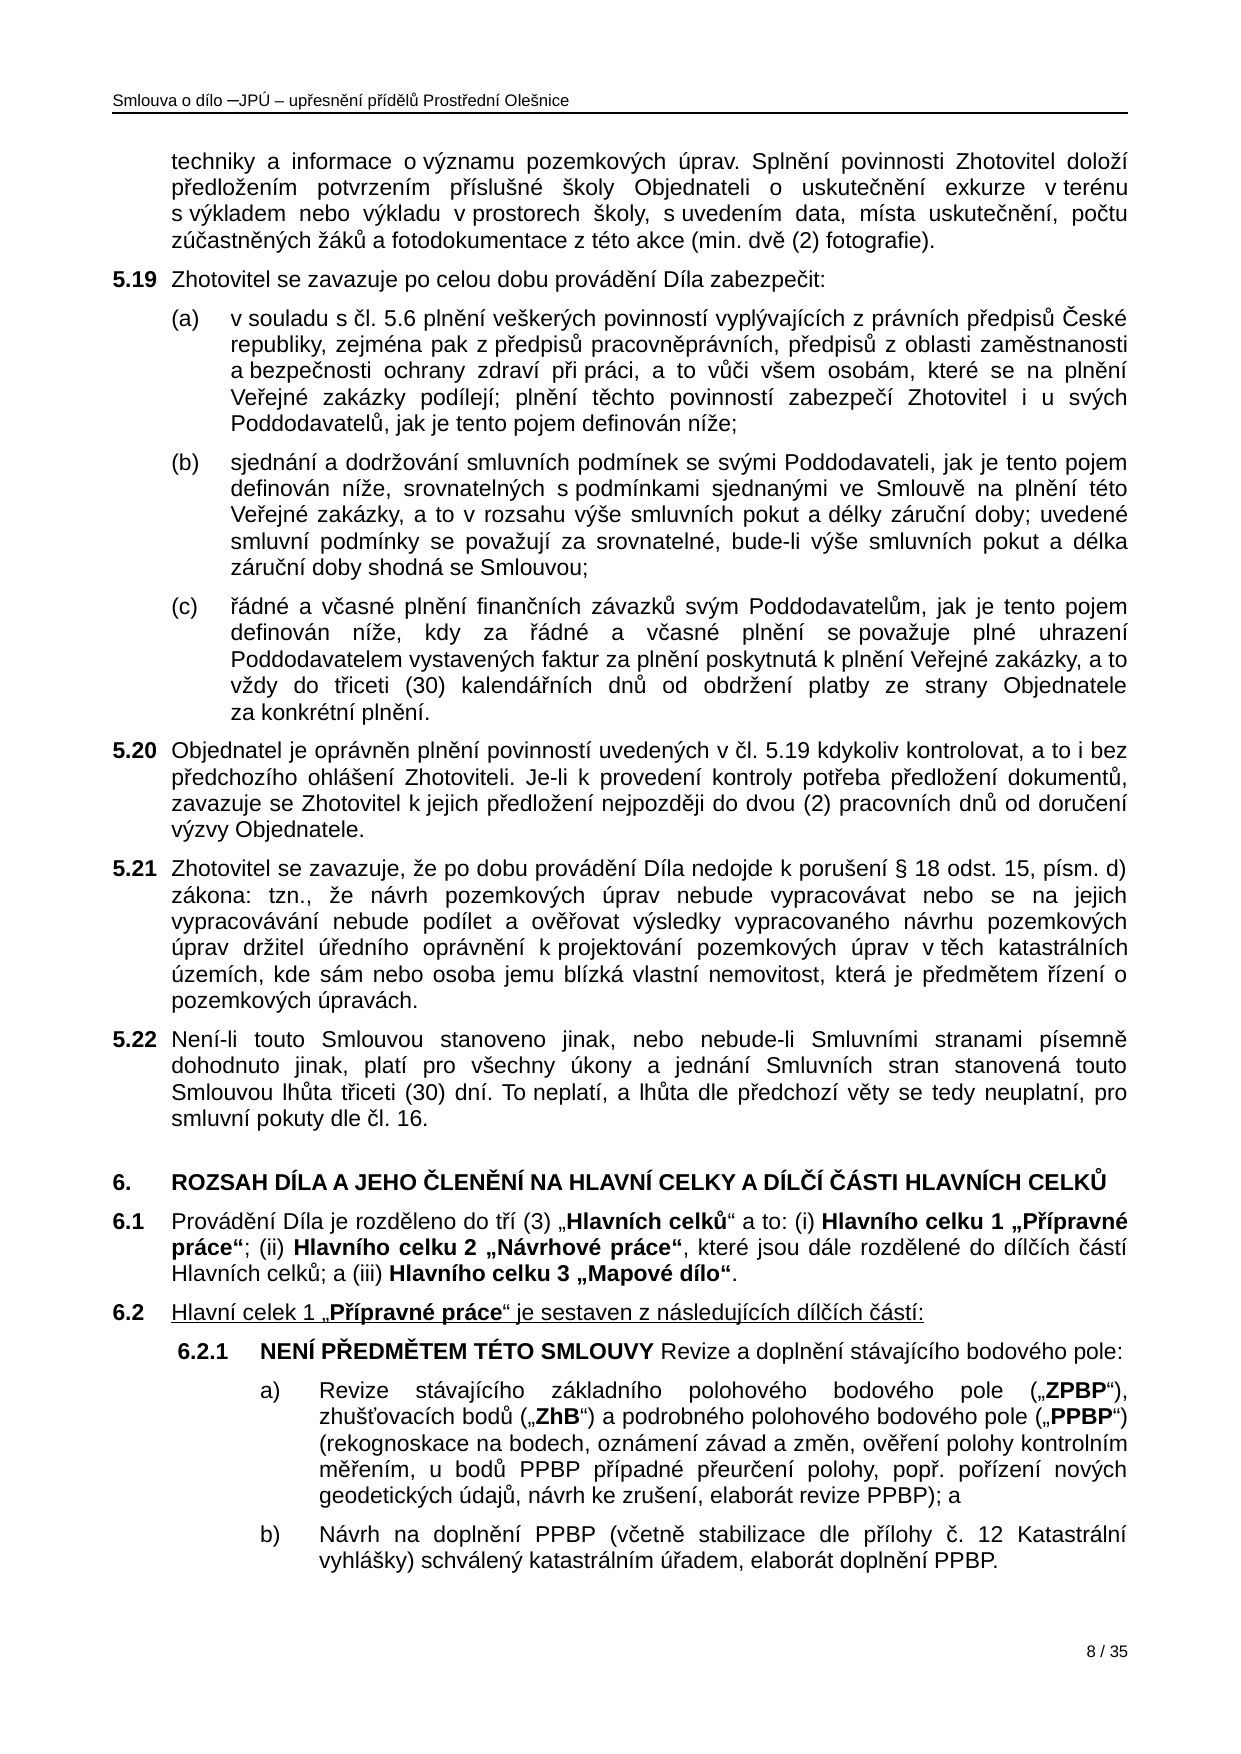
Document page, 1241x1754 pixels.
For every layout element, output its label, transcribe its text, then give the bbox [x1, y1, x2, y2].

text Zhotovitel se zavazuje po celou dobu provádění Díla zabezpečit: [112, 266, 1128, 292]
text Zhotovitel se zavazuje, že po dobu provádění Díla nedojde k porušení § 18 odst. 15, písm. d) zákona: tzn., že návrh pozemkových úprav nebude vypracovávat nebo se na jejich vypracovávání nebude podílet a ověřovat výsledky vypracovaného návrhu pozemkových úprav držitel úředního oprávnění k projektování pozemkových úprav v těch katastrálních územích, kde sám nebo osoba jemu blízká vlastní nemovitost, která je předmětem řízení o pozemkových úpravách. [112, 855, 1128, 1013]
text Objednatel je oprávněn plnění povinností uvedených v čl. 5.19 kdykoliv kontrolovat, a to i bez předchozího ohlášení Zhotoviteli. Je-li k provedení kontroly potřeba předložení dokumentů, zavazuje se Zhotovitel k jejich předložení nejpozději do dvou (2) pracovních dnů od doručení výzvy Objednatele. [112, 737, 1128, 843]
text Hlavní celek 1 „Přípravné práce“ je sestaven z následujících dílčích částí: [112, 1299, 1128, 1326]
text NENÍ PŘEDMĚTEM TÉTO SMLOUVY Revize a doplnění stávajícího bodového pole: [177, 1338, 1128, 1364]
list Revize stávajícího základního polohového bodového pole („ZPBP“), zhušťovacích bodů („ZhB“) a podrobného polohového bodového pole („PPBP“) (rekognoskace na bodech, oznámení závad a změn, ověření polohy kontrolním měřením, u bodů PPBP případné přeurčení polohy, popř. pořízení nových geodetických údajů, návrh ke zrušení, elaborát revize PPBP); a [260, 1377, 1128, 1509]
text Rozsah díla a jeho členění na hlavní celky a dílčí části Hlavních celků [112, 1169, 1128, 1195]
text Provádění Díla je rozděleno do tří (3) „Hlavních celků“ a to: (i) Hlavního celku 1 „Přípravné práce“; (ii) Hlavního celku 2 „Návrhové práce“, které jsou dále rozdělené do dílčích částí Hlavních celků; a (iii) Hlavního celku 3 „Mapové dílo“. [112, 1208, 1128, 1287]
list řádné a včasné plnění finančních závazků svým Poddodavatelům, jak je tento pojem definován níže, kdy za řádné a včasné plnění se považuje plné uhrazení Poddodavatelem vystavených faktur za plnění poskytnutá k plnění Veřejné zakázky, a to vždy do třiceti (30) kalendářních dnů od obdržení platby ze strany Objednatele za konkrétní plnění. [171, 593, 1128, 725]
list sjednání a dodržování smluvních podmínek se svými Poddodavateli, jak je tento pojem definován níže, srovnatelných s podmínkami sjednanými ve Smlouvě na plnění této Veřejné zakázky, a to v rozsahu výše smluvních pokut a délky záruční doby; uvedené smluvní podmínky se považují za srovnatelné, bude-li výše smluvních pokut a délka záruční doby shodná se Smlouvou; [171, 449, 1128, 581]
list Návrh na doplnění PPBP (včetně stabilizace dle přílohy č. 12 Katastrální vyhlášky) schválený katastrálním úřadem, elaborát doplnění PPBP. [260, 1521, 1128, 1574]
text Není-li touto Smlouvou stanoveno jinak, nebo nebude-li Smluvními stranami písemně dohodnuto jinak, platí pro všechny úkony a jednání Smluvních stran stanovená touto Smlouvou lhůta třiceti (30) dní. To neplatí, a lhůta dle předchozí věty se tedy neuplatní, pro smluvní pokuty dle čl. 16. [112, 1026, 1128, 1131]
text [112, 148, 1128, 253]
list v souladu s čl. 5.6 plnění veškerých povinností vyplývajících z právních předpisů České republiky, zejména pak z předpisů pracovněprávních, předpisů z oblasti zaměstnanosti a bezpečnosti ochrany zdraví při práci, a to vůči všem osobám, které se na plnění Veřejné zakázky podílejí; plnění těchto povinností zabezpečí Zhotovitel i u svých Poddodavatelů, jak je tento pojem definován níže; [171, 304, 1128, 436]
